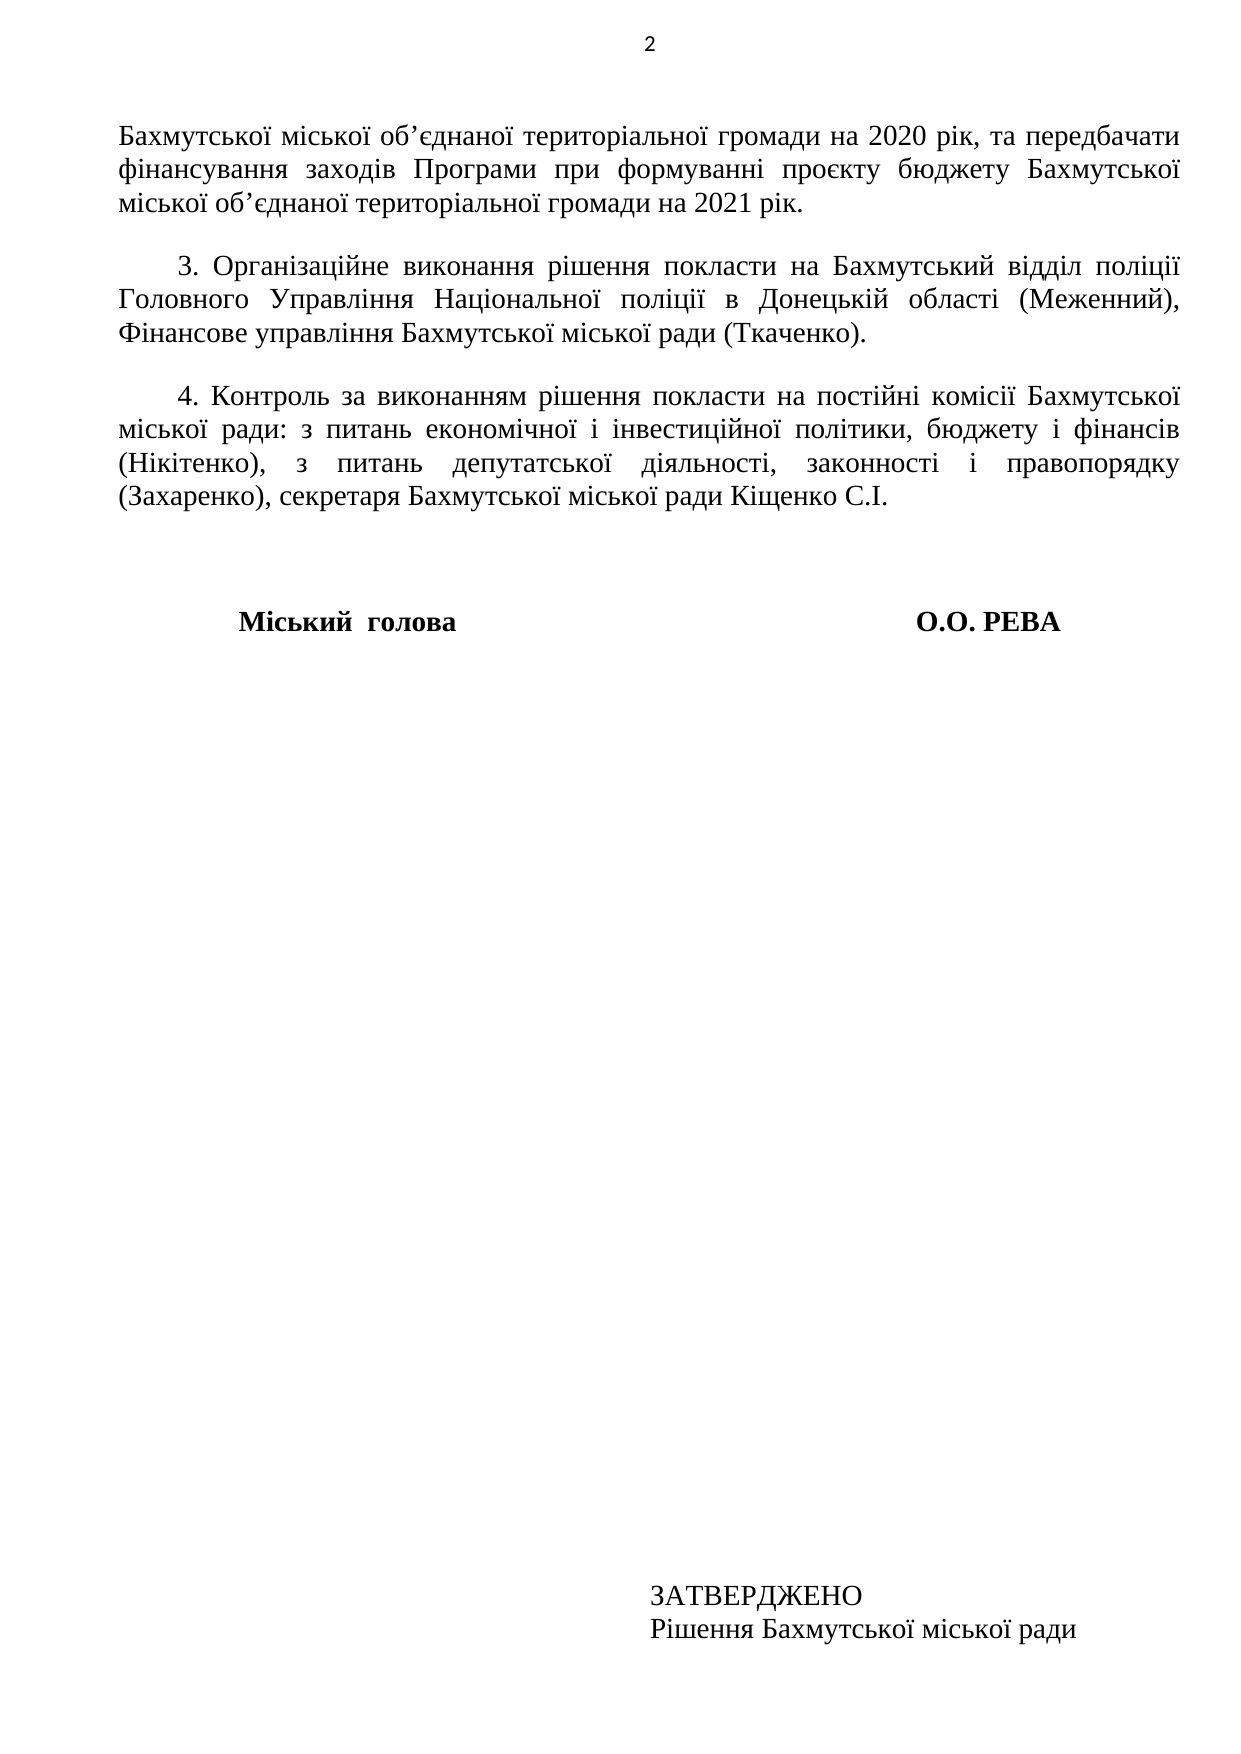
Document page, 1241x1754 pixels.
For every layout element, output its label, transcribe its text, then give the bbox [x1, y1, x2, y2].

text 4. Контроль за виконанням рішення покласти на постійні комісії Бахмутської міської ради: з питань економічної і інвестиційної політики, бюджету і фінансів (Нікітенко), з питань депутатської діяльності, законності і правопорядку (Захаренко), секретаря Бахмутської міської ради Кіщенко С.І. [118, 378, 1181, 512]
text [118, 118, 1181, 219]
text ЗАТВЕРДЖЕНО [650, 1578, 1181, 1611]
text 3. Організаційне виконання рішення покласти на Бахмутський відділ поліції Головного Управління Національної поліції в Донецькій області (Меженний), Фінансове управління Бахмутської міської ради (Ткаченко). [118, 248, 1181, 348]
text Рішення Бахмутської міської ради [650, 1611, 1181, 1645]
text Міський голова О.О. РЕВА [118, 604, 1181, 637]
